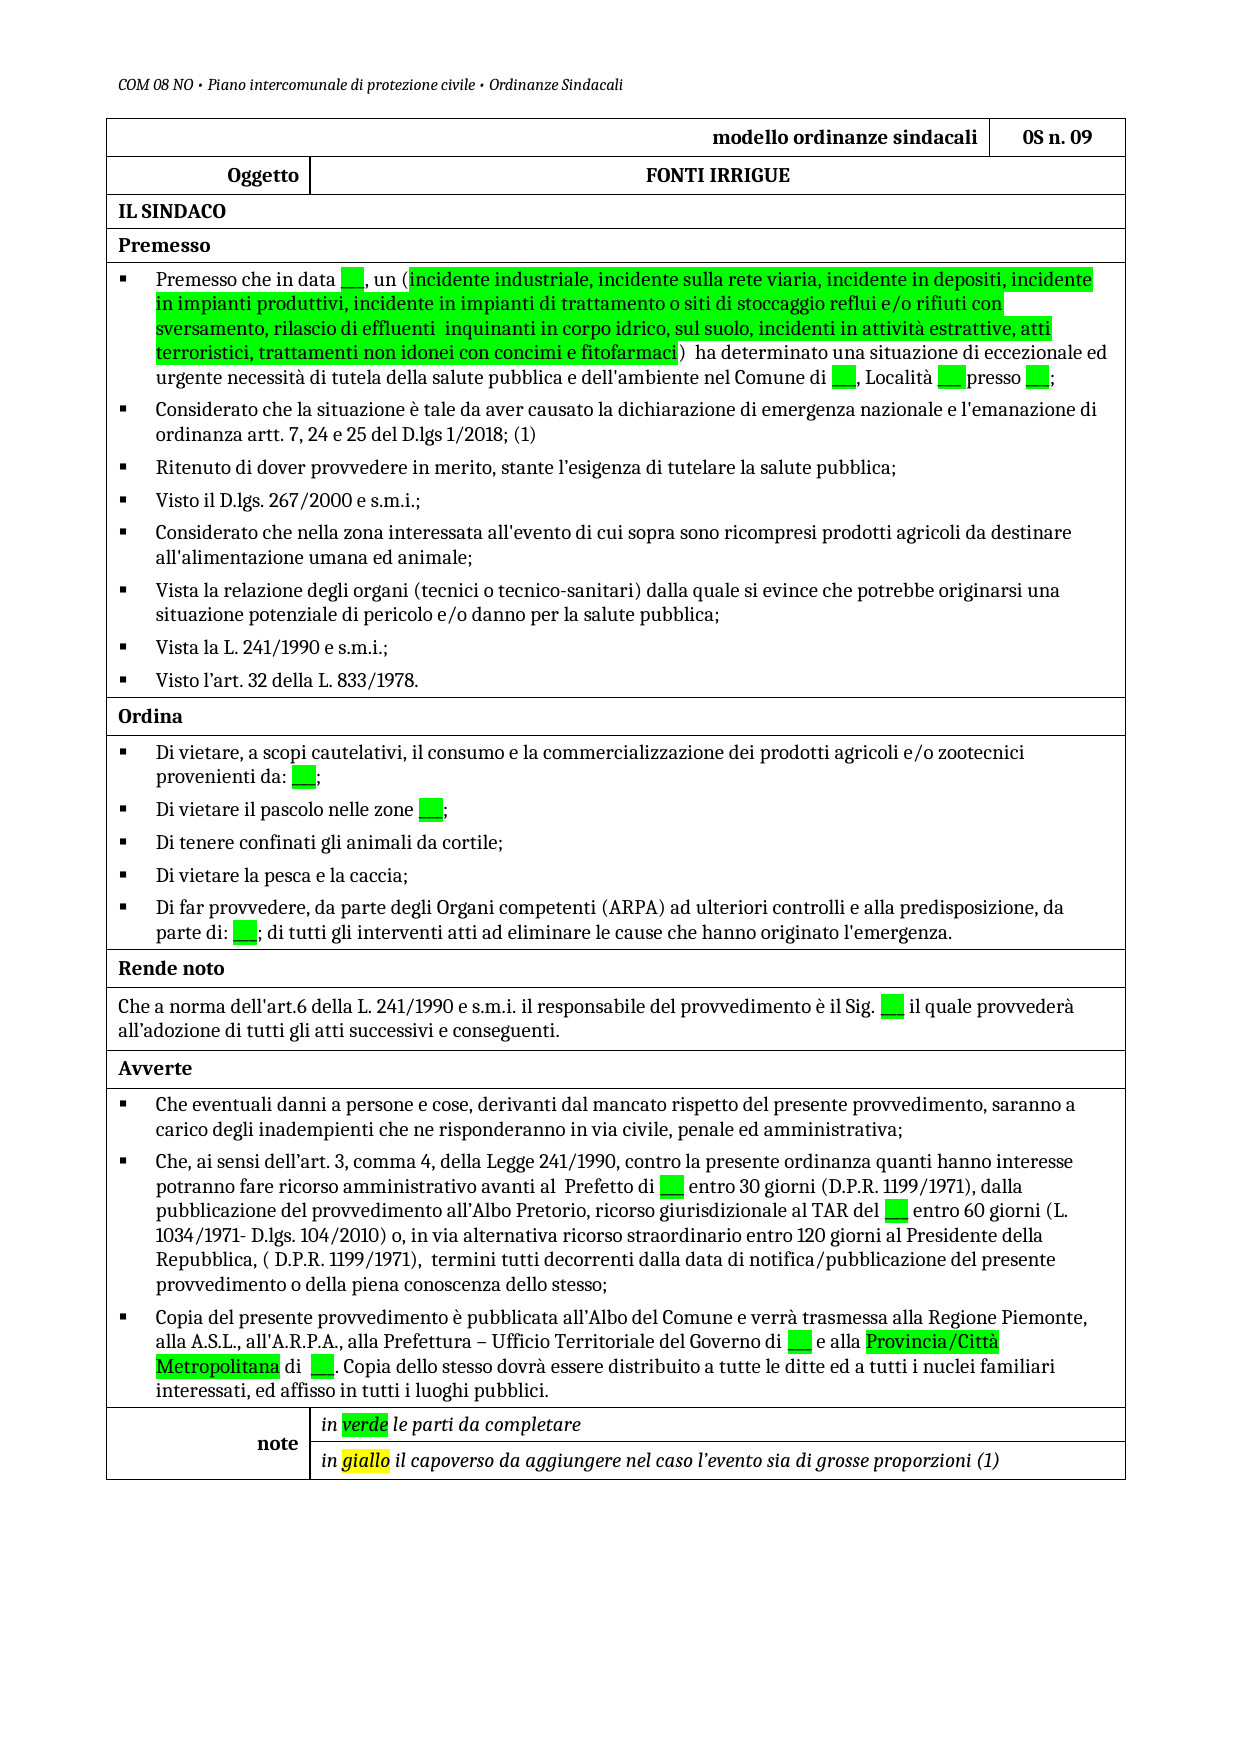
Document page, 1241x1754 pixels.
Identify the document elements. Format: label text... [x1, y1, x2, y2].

table_cell in verde le parti da completare [311, 1408, 1125, 1441]
table_header 0S n. 09 [990, 119, 1125, 156]
table_cell Oggetto [107, 157, 309, 194]
table_header modello ordinanze sindacali [107, 119, 989, 156]
table_cell Che eventuali danni a persone e cose, derivanti dal mancato rispetto del presente provvedimento, saranno a carico degli inadempienti che ne risponderanno in via civile, penale ed amministrativa; Che, ai sensi dell’art. 3, comma 4, della Legge 241/1990, contro la presente ordinanza quanti hanno interesse potranno fare ricorso amministrativo avanti al Prefetto di ___ entro 30 giorni (D.P.R. 1199/1971), dalla pubblicazione del provvedimento all’Albo Pretorio, ricorso giurisdizionale al TAR del ___ entro 60 giorni (L. 1034/1971- D.lgs. 104/2010) o, in via alternativa ricorso straordinario entro 120 giorni al Presidente della Repubblica, ( D.P.R. 1199/1971), termini tutti decorrenti dalla data di notifica/pubblicazione del presente provvedimento o della piena conoscenza dello stesso; Copia del presente provvedimento è pubblicata all’Albo del Comune e verrà trasmessa alla Regione Piemonte, alla A.S.L., all'A.R.P.A., alla Prefettura – Ufficio Territoriale del Governo di ___ e alla Provincia/Città Metropolitana di ___. Copia dello stesso dovrà essere distribuito a tutte le ditte ed a tutti i nuclei familiari interessati, ed affisso in tutti i luoghi pubblici. [107, 1089, 1125, 1407]
table_cell IL SINDACO [107, 195, 1125, 228]
table_cell Premesso [107, 229, 1125, 262]
table_cell Che a norma dell'art.6 della L. 241/1990 e s.m.i. il responsabile del provvedimento è il Sig. ___ il quale provvederà all’adozione di tutti gli atti successivi e conseguenti. [107, 988, 1125, 1049]
table_cell Di vietare, a scopi cautelativi, il consumo e la commercializzazione dei prodotti agricoli e/o zootecnici provenienti da: ___; Di vietare il pascolo nelle zone ___; Di tenere confinati gli animali da cortile; Di vietare la pesca e la caccia; Di far provvedere, da parte degli Organi competenti (ARPA) ad ulteriori controlli e alla predisposizione, da parte di: ___; di tutti gli interventi atti ad eliminare le cause che hanno originato l'emergenza. [107, 736, 1125, 949]
table_cell Premesso che in data ___, un (incidente industriale, incidente sulla rete viaria, incidente in depositi, incidente in impianti produttivi, incidente in impianti di trattamento o siti di stoccaggio reflui e/o rifiuti con sversamento, rilascio di effluenti inquinanti in corpo idrico, sul suolo, incidenti in attività estrattive, atti terroristici, trattamenti non idonei con concimi e fitofarmaci) ha determinato una situazione di eccezionale ed urgente necessità di tutela della salute pubblica e dell'ambiente nel Comune di ___, Località ___ presso ___; Considerato che la situazione è tale da aver causato la dichiarazione di emergenza nazionale e l'emanazione di ordinanza artt. 7, 24 e 25 del D.lgs 1/2018; (1) Ritenuto di dover provvedere in merito, stante l’esigenza di tutelare la salute pubblica; Visto il D.lgs. 267/2000 e s.m.i.; Considerato che nella zona interessata all'evento di cui sopra sono ricompresi prodotti agricoli da destinare all'alimentazione umana ed animale; Vista la relazione degli organi (tecnici o tecnico-sanitari) dalla quale si evince che potrebbe originarsi una situazione potenziale di pericolo e/o danno per la salute pubblica; Vista la L. 241/1990 e s.m.i.; Visto l’art. 32 della L. 833/1978. [107, 263, 1125, 697]
table_cell Rende noto [107, 950, 1125, 987]
table_cell Avverte [107, 1051, 1125, 1087]
table_cell FONTI IRRIGUE [311, 157, 1125, 194]
table_cell note [107, 1408, 309, 1479]
table_cell Ordina [107, 698, 1125, 735]
table_cell in giallo il capoverso da aggiungere nel caso l’evento sia di grosse proporzioni (1) [311, 1442, 1125, 1479]
